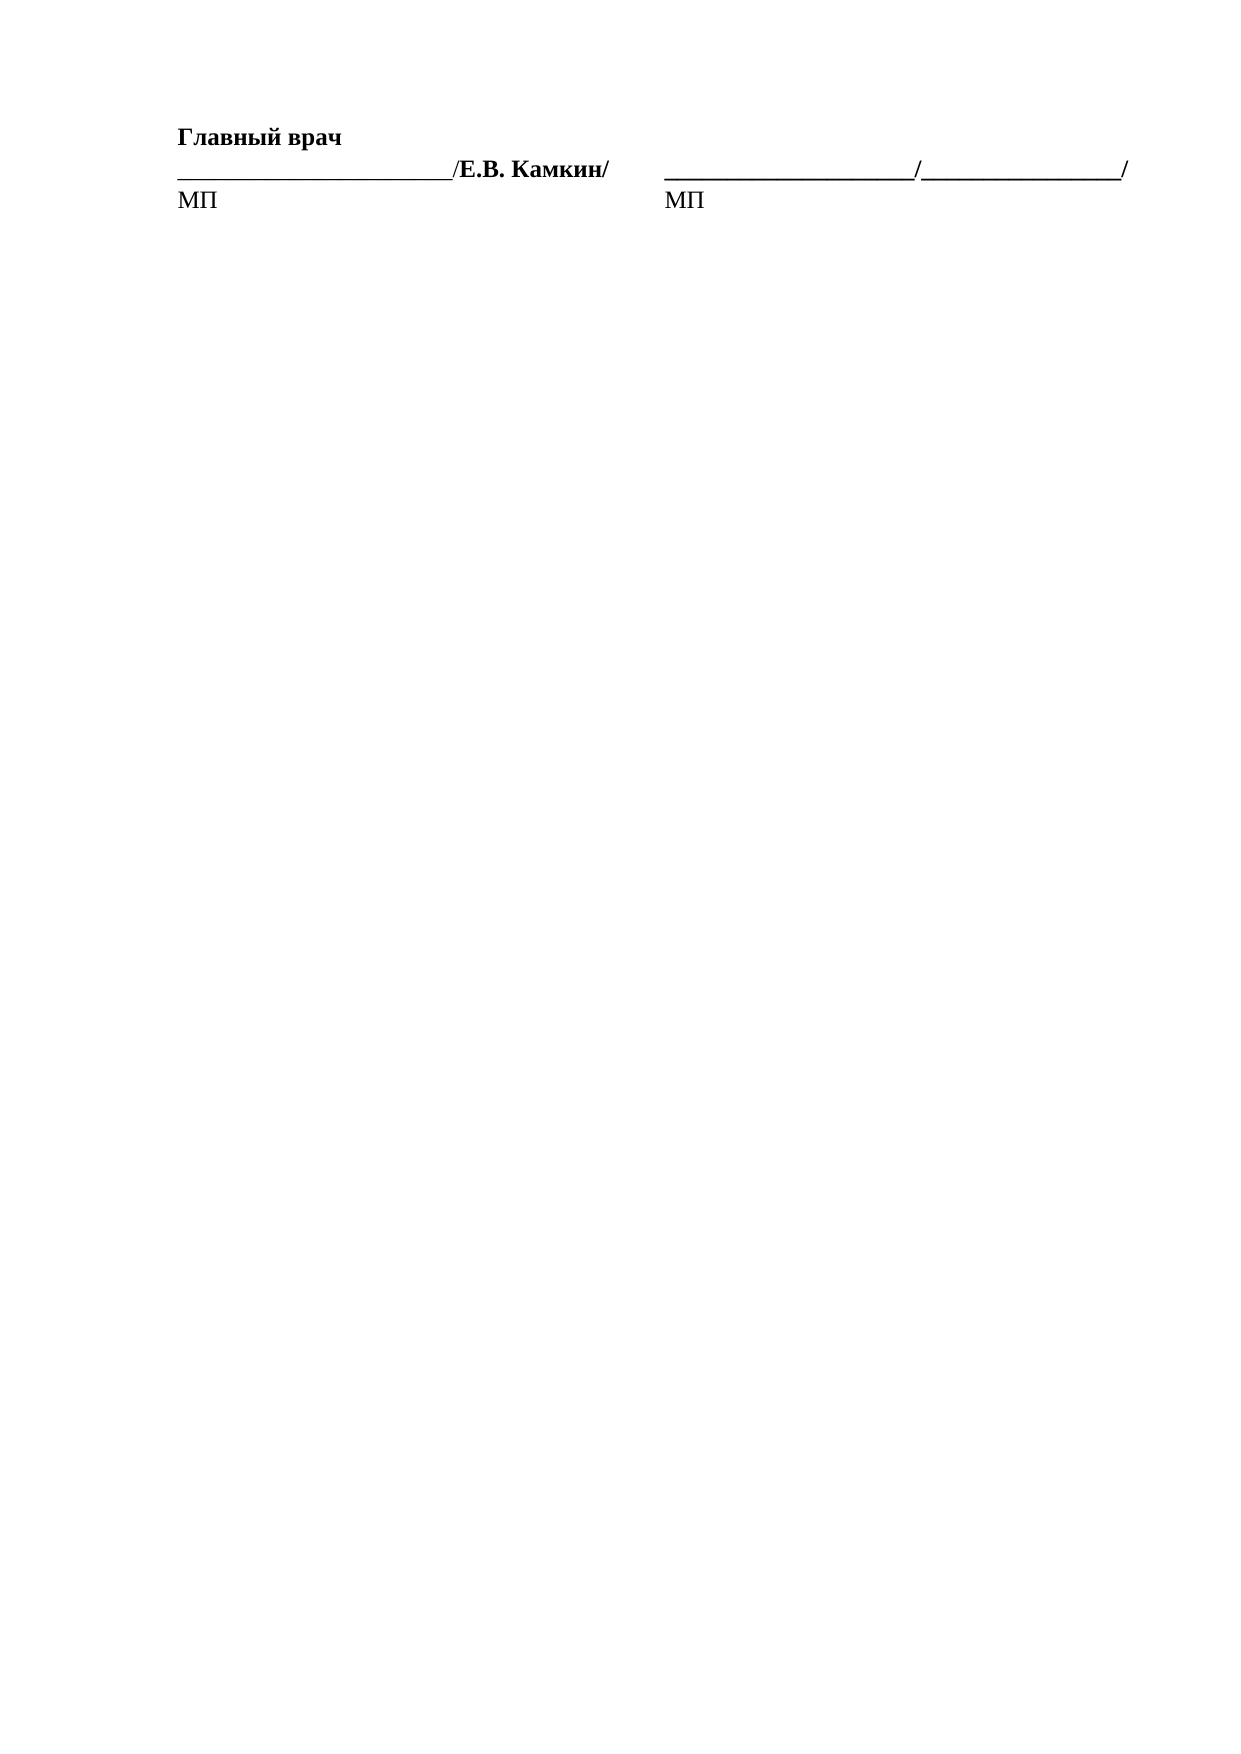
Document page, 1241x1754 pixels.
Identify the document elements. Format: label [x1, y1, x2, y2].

table_header [166, 59, 653, 216]
table_header [653, 59, 1140, 216]
